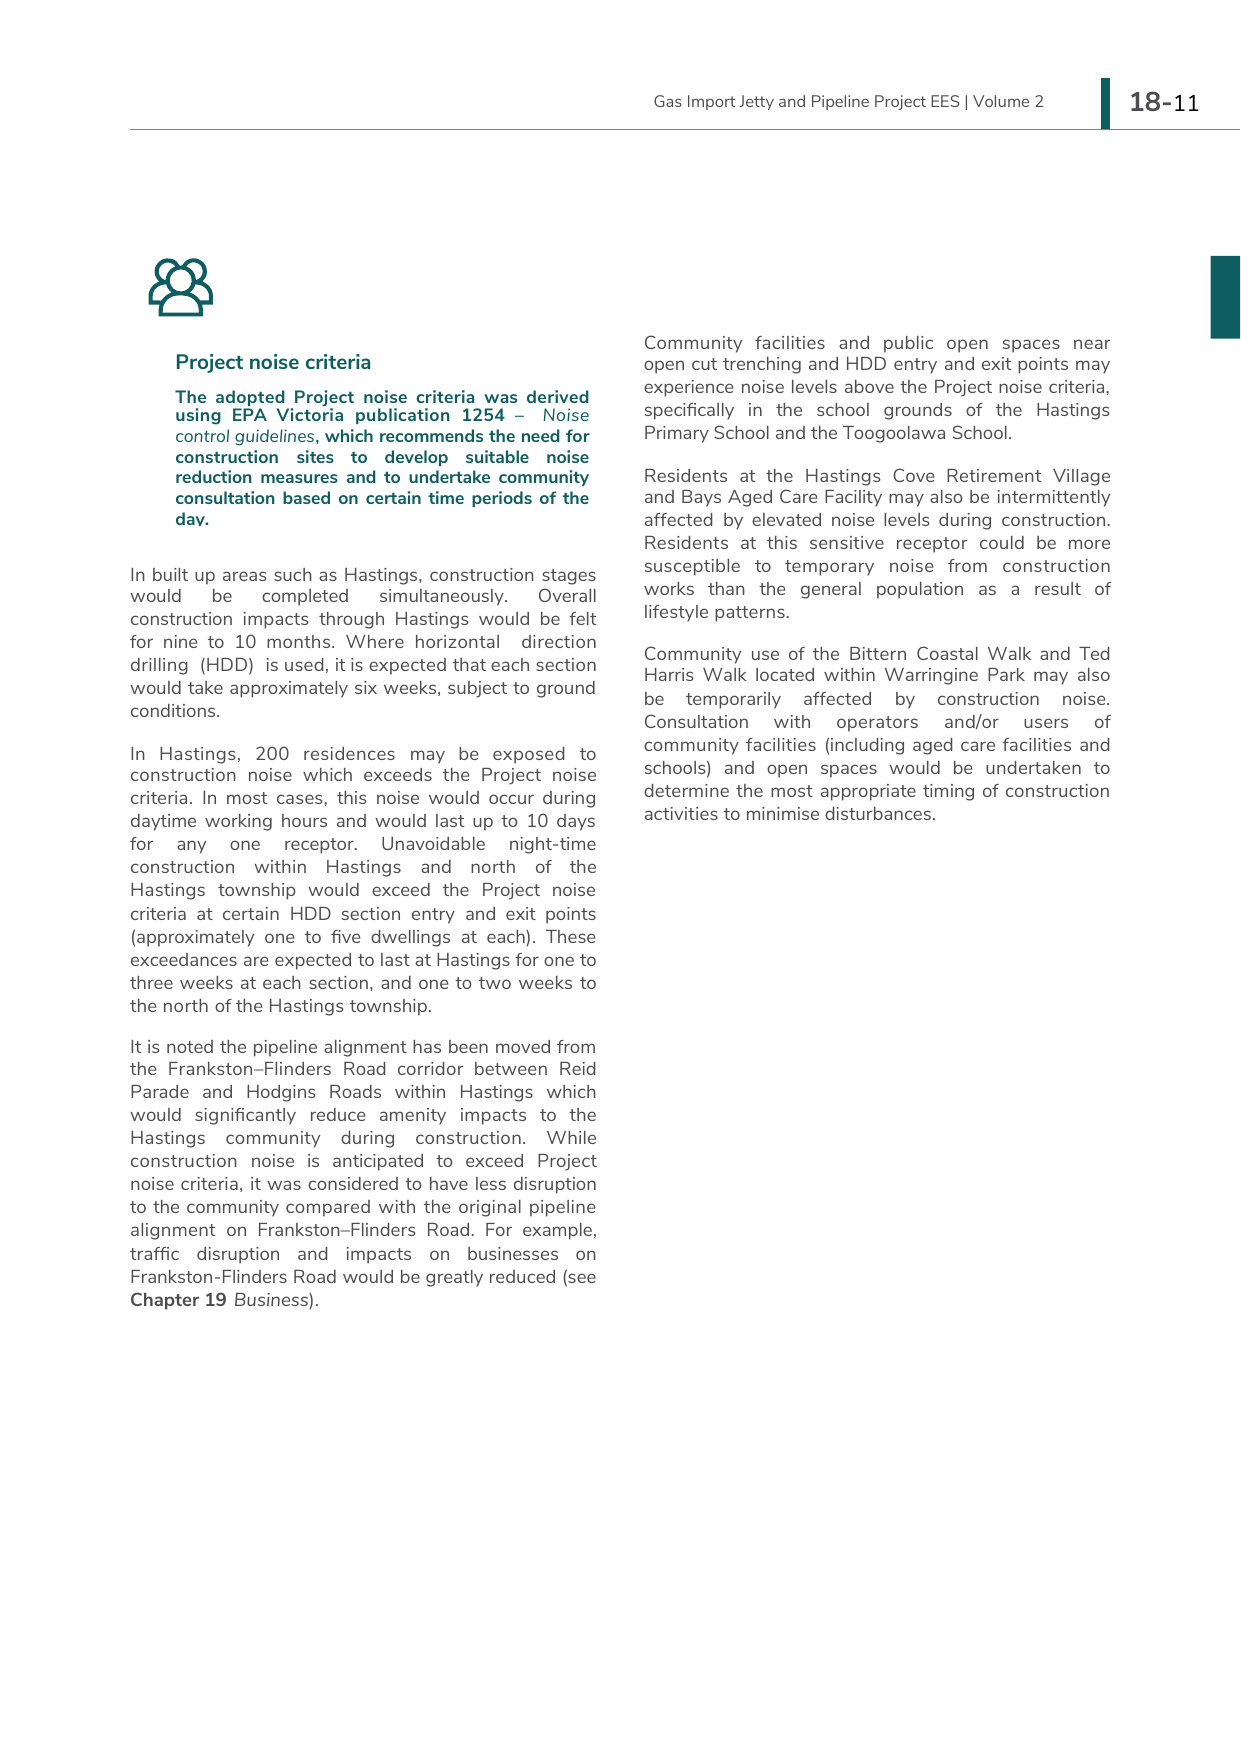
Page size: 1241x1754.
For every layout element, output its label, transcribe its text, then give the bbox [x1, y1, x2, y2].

text It is noted the pipeline alignment has been moved from the Frankston–Flinders Road corridor between Reid Parade and Hodgins Roads within Hastings which would significantly reduce amenity impacts to the Hastings community during construction. While construction noise is anticipated to exceed Project noise criteria, it was considered to have less disruption to the community compared with the original pipeline alignment on Frankston–Flinders Road. For example, traffic disruption and impacts on businesses on Frankston-Flinders Road would be greatly reduced (see Chapter 19 Business). [130, 1036, 597, 1313]
text In Hastings, 200 residences may be exposed to construction noise which exceeds the Project noise criteria. In most cases, this noise would occur during daytime working hours and would last up to 10 days for any one receptor. Unavoidable night-time construction within Hastings and north of the Hastings township would exceed the Project noise criteria at certain HDD section entry and exit points (approximately one to five dwellings at each). These exceedances are expected to last at Hastings for one to three weeks at each section, and one to two weeks to the north of the Hastings township. [130, 742, 597, 1019]
text Community use of the Bittern Coastal Walk and Ted Harris Walk located within Warringine Park may also be temporarily affected by construction noise. Consultation with operators and/or users of community facilities (including aged care facilities and schools) and open spaces would be undertaken to determine the most appropriate timing of construction activities to minimise disturbances. [643, 642, 1111, 827]
text Residents at the Hastings Cove Retirement Village and Bays Aged Care Facility may also be intermittently affected by elevated noise levels during construction. Residents at this sensitive receptor could be more susceptible to temporary noise from construction works than the general population as a result of lifestyle patterns. [643, 464, 1111, 625]
text Community facilities and public open spaces near open cut trenching and HDD entry and exit points may experience noise levels above the Project noise criteria, specifically in the school grounds of the Hastings Primary School and the Toogoolawa School. [643, 331, 1111, 446]
text In built up areas such as Hastings, construction stages would be completed simultaneously. Overall construction impacts through Hastings would be felt for nine to 10 months. Where horizontal direction drilling (HDD) is used, it is expected that each section would take approximately six weeks, subject to ground conditions. [130, 563, 597, 724]
